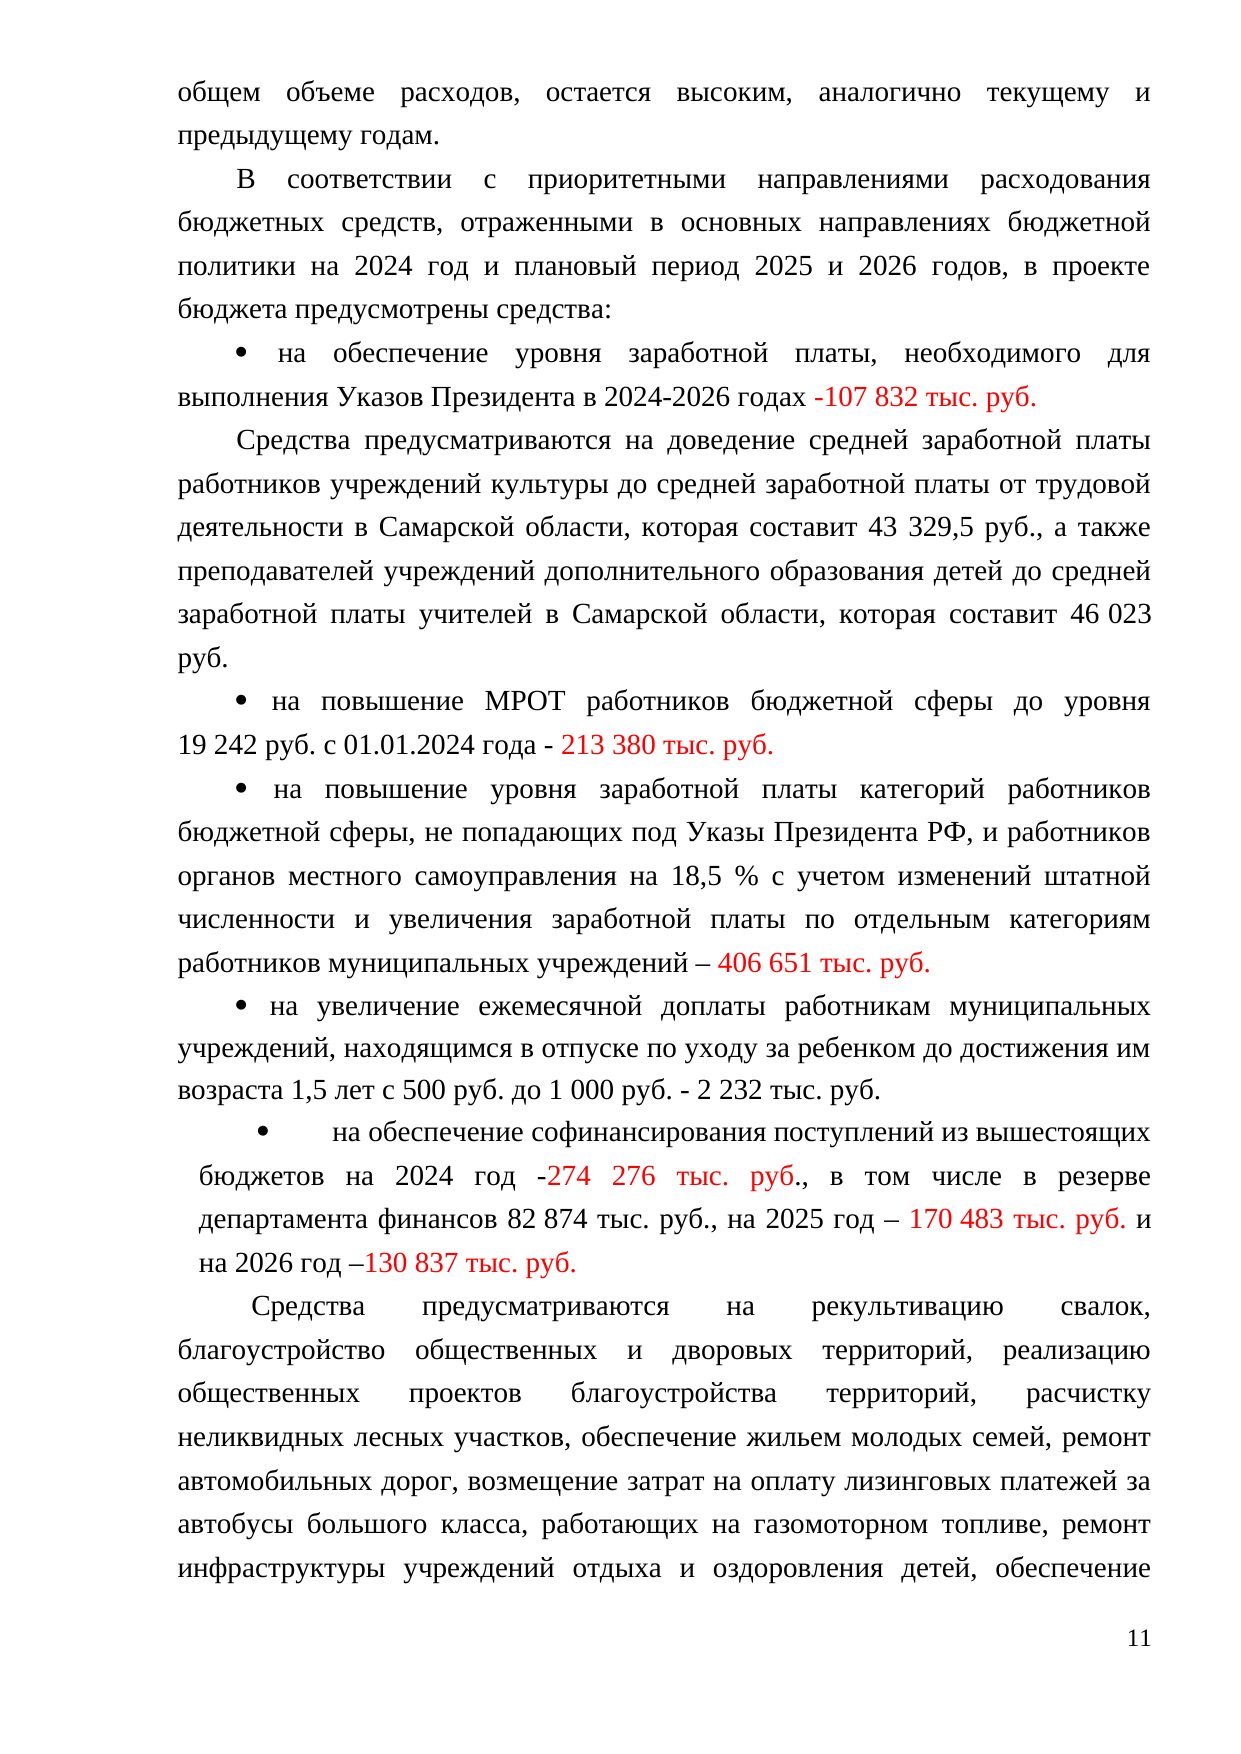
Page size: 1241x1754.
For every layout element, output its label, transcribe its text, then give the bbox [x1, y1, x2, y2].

text В соответствии с приоритетными направлениями расходования бюджетных средств, отраженными в основных направлениях бюджетной политики на 2024 год и плановый период 2025 и 2026 годов, в проекте бюджета предусмотрены средства: [177, 161, 1152, 325]
list на повышение МРОТ работников бюджетной сферы до уровня 19 242 руб. с 01.01.2024 года - 213 380 тыс. руб. [177, 683, 1152, 761]
text Средства предусматриваются на доведение средней заработной платы работников учреждений культуры до средней заработной платы от трудовой деятельности в Самарской области, которая составит 43 329,5 руб., а также преподавателей учреждений дополнительного образования детей до средней заработной платы учителей в Самарской области, которая составит 46 023 руб. [177, 422, 1152, 673]
list на обеспечение софинансирования поступлений из вышестоящих бюджетов на 2024 год -274 276 тыс. руб., в том числе в резерве департамента финансов 82 874 тыс. руб., на 2025 год – 170 483 тыс. руб. и на 2026 год –130 837 тыс. руб. [199, 1114, 1152, 1278]
list на обеспечение уровня заработной платы, необходимого для выполнения Указов Президента в 2024-2026 годах -107 832 тыс. руб. [177, 335, 1152, 412]
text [177, 74, 1152, 151]
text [177, 1288, 1152, 1583]
list на увеличение ежемесячной доплаты работникам муниципальных учреждений, находящимся в отпуске по уходу за ребенком до достижения им возраста 1,5 лет с 500 руб. до 1 000 руб. - 2 232 тыс. руб. [177, 988, 1152, 1106]
list на повышение уровня заработной платы категорий работников бюджетной сферы, не попадающих под Указы Президента РФ, и работников органов местного самоуправления на 18,5 % с учетом изменений штатной численности и увеличения заработной платы по отдельным категориям работников муниципальных учреждений – 406 651 тыс. руб. [177, 771, 1152, 978]
